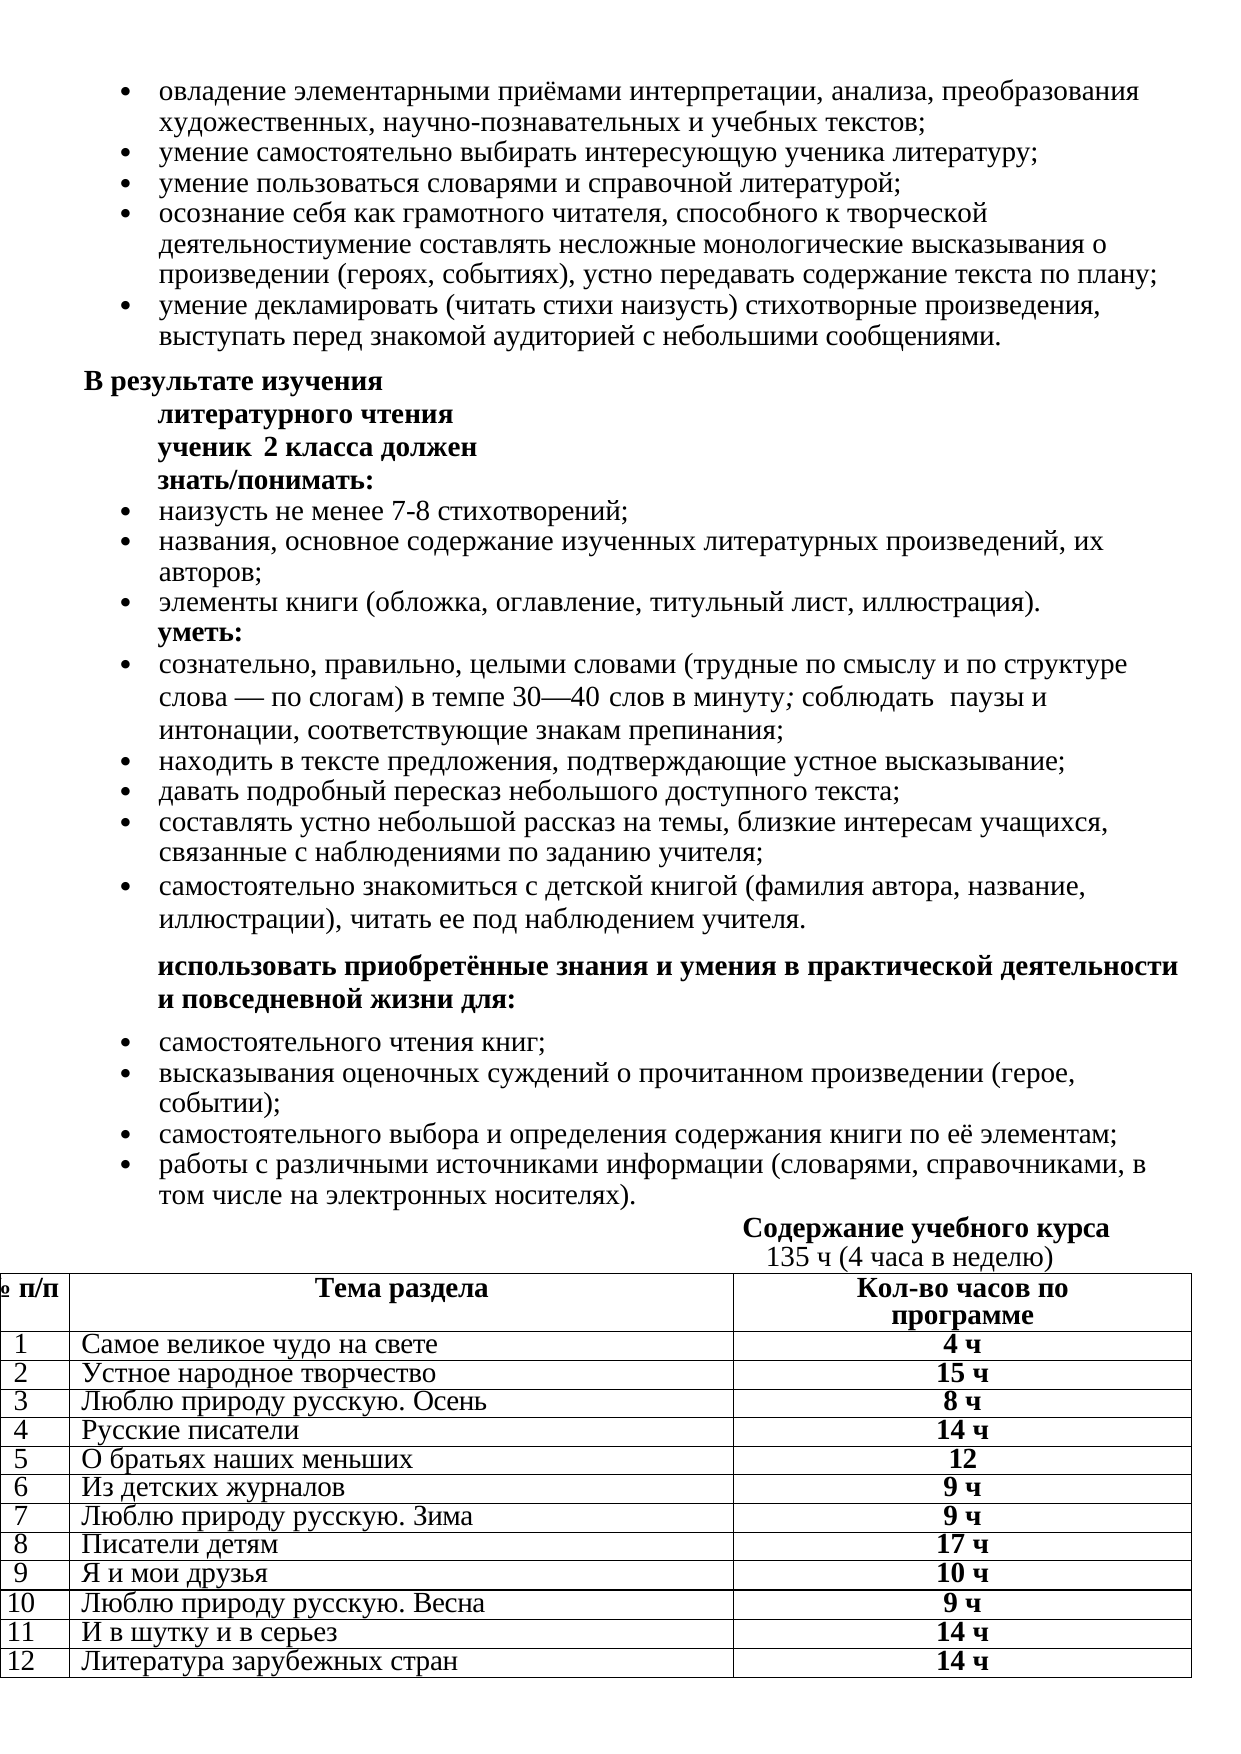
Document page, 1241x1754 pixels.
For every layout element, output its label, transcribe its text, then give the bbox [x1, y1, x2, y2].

table_cell 10 ч [734, 1561, 1191, 1589]
table_cell О братьях наших меньших [70, 1447, 733, 1474]
list составлять устно небольшой рассказ на темы, близкие интересам учащихся, связанные с наблюдениями по заданию учителя; [121, 807, 1196, 868]
table_cell 14 ч [734, 1418, 1191, 1446]
list самостоятельного выбора и определения содержания книги по её элементам; [121, 1119, 1196, 1149]
table_cell И в шутку и в серьез [70, 1620, 733, 1648]
table_cell 2 [1, 1361, 69, 1388]
list самостоятельно знакомиться с детской книгой (фамилия автора, название, иллюстрации), читать ее под наблюдением учителя. [121, 868, 1196, 935]
table_cell 12 [734, 1447, 1191, 1474]
table_cell 8 ч [734, 1390, 1191, 1417]
list давать подробный пересказ небольшого доступного текста; [121, 776, 1196, 807]
list сознательно, правильно, целыми словами (трудные по смыслу и по структуре слова — по слогам) в темпе 30—40 слов в минуту; соблюдать паузы и интонации, соответствующие знакам препинания; [121, 647, 1182, 746]
table_cell Русские писатели [70, 1418, 733, 1446]
table_cell Из детских журналов [70, 1475, 733, 1503]
table_cell 14 ч [734, 1649, 1191, 1677]
table_cell 4 ч [734, 1332, 1191, 1359]
table_header Люблю природу русскую. Весна [70, 1591, 733, 1619]
list умение пользоваться словарями и справочной литературой; [121, 168, 1196, 198]
table_cell 1 [1, 1332, 69, 1359]
subtitle уметь: [157, 618, 1196, 647]
list работы с различными источниками информации (словарями, справочниками, в том числе на электронных носителях). [121, 1149, 1196, 1210]
table_cell 8 [1, 1533, 69, 1560]
list наизусть не менее 7-8 стихотворений; [121, 496, 1196, 526]
table_header № п/п [1, 1274, 69, 1331]
subtitle В результате изучения литературного чтения ученик 2 класса должен знать/понимать: [84, 364, 479, 496]
table_cell Люблю природу русскую. Зима [70, 1504, 733, 1532]
table_header 10 [1, 1591, 69, 1619]
text 135 ч (4 часа в неделю) [766, 1244, 1196, 1272]
table_cell 11 [1, 1620, 69, 1648]
list умение декламировать (читать стихи наизусть) стихотворные произведения, выступать перед знакомой аудиторией с небольшими сообщениями. [121, 290, 1196, 351]
subtitle использовать приобретённые знания и умения в практической деятельности и повседневной жизни для: [157, 948, 1196, 1015]
list осознание себя как грамотного читателя, способного к творческой деятельностиумение составлять несложные монологические высказывания о произведении (героях, событиях), устно передавать содержание текста по плану; [121, 198, 1196, 290]
table_cell 12 [1, 1649, 69, 1677]
table_cell 3 [1, 1390, 69, 1417]
table_cell 4 [1, 1418, 69, 1446]
list находить в тексте предложения, подтверждающие устное высказывание; [121, 746, 1196, 776]
table_cell 7 [1, 1504, 69, 1532]
table_cell Я и мои друзья [70, 1561, 733, 1589]
list овладение элементарными приёмами интерпретации, анализа, преобразования художественных, научно-познавательных и учебных текстов; [121, 76, 1196, 137]
table_cell 9 ч [734, 1504, 1191, 1532]
table_cell 17 ч [734, 1533, 1191, 1560]
table_cell 9 ч [734, 1475, 1191, 1503]
table_cell 15 ч [734, 1361, 1191, 1388]
table_header Тема раздела [70, 1274, 733, 1331]
table_cell 5 [1, 1447, 69, 1474]
table_cell 6 [1, 1475, 69, 1503]
list названия, основное содержание изученных литературных произведений, их авторов; [121, 526, 1196, 587]
list элементы книги (обложка, оглавление, титульный лист, иллюстрация). [121, 587, 1196, 618]
table_cell Писатели детям [70, 1533, 733, 1560]
table_cell Самое великое чудо на свете [70, 1332, 733, 1359]
list самостоятельного чтения книг; [121, 1027, 1196, 1058]
table_header Кол-во часов по программе [734, 1274, 1191, 1331]
list высказывания оценочных суждений о прочитанном произведении (герое, событии); [121, 1058, 1196, 1119]
table_cell 9 [1, 1561, 69, 1589]
subtitle Содержание учебного курса [742, 1211, 1196, 1244]
table_cell Люблю природу русскую. Осень [70, 1390, 733, 1417]
table_cell Устное народное творчество [70, 1361, 733, 1388]
table_cell Литература зарубежных стран [70, 1649, 733, 1677]
table_header 9 ч [734, 1591, 1191, 1619]
list умение самостоятельно выбирать интересующую ученика литературу; [121, 137, 1196, 168]
table_cell 14 ч [734, 1620, 1191, 1648]
